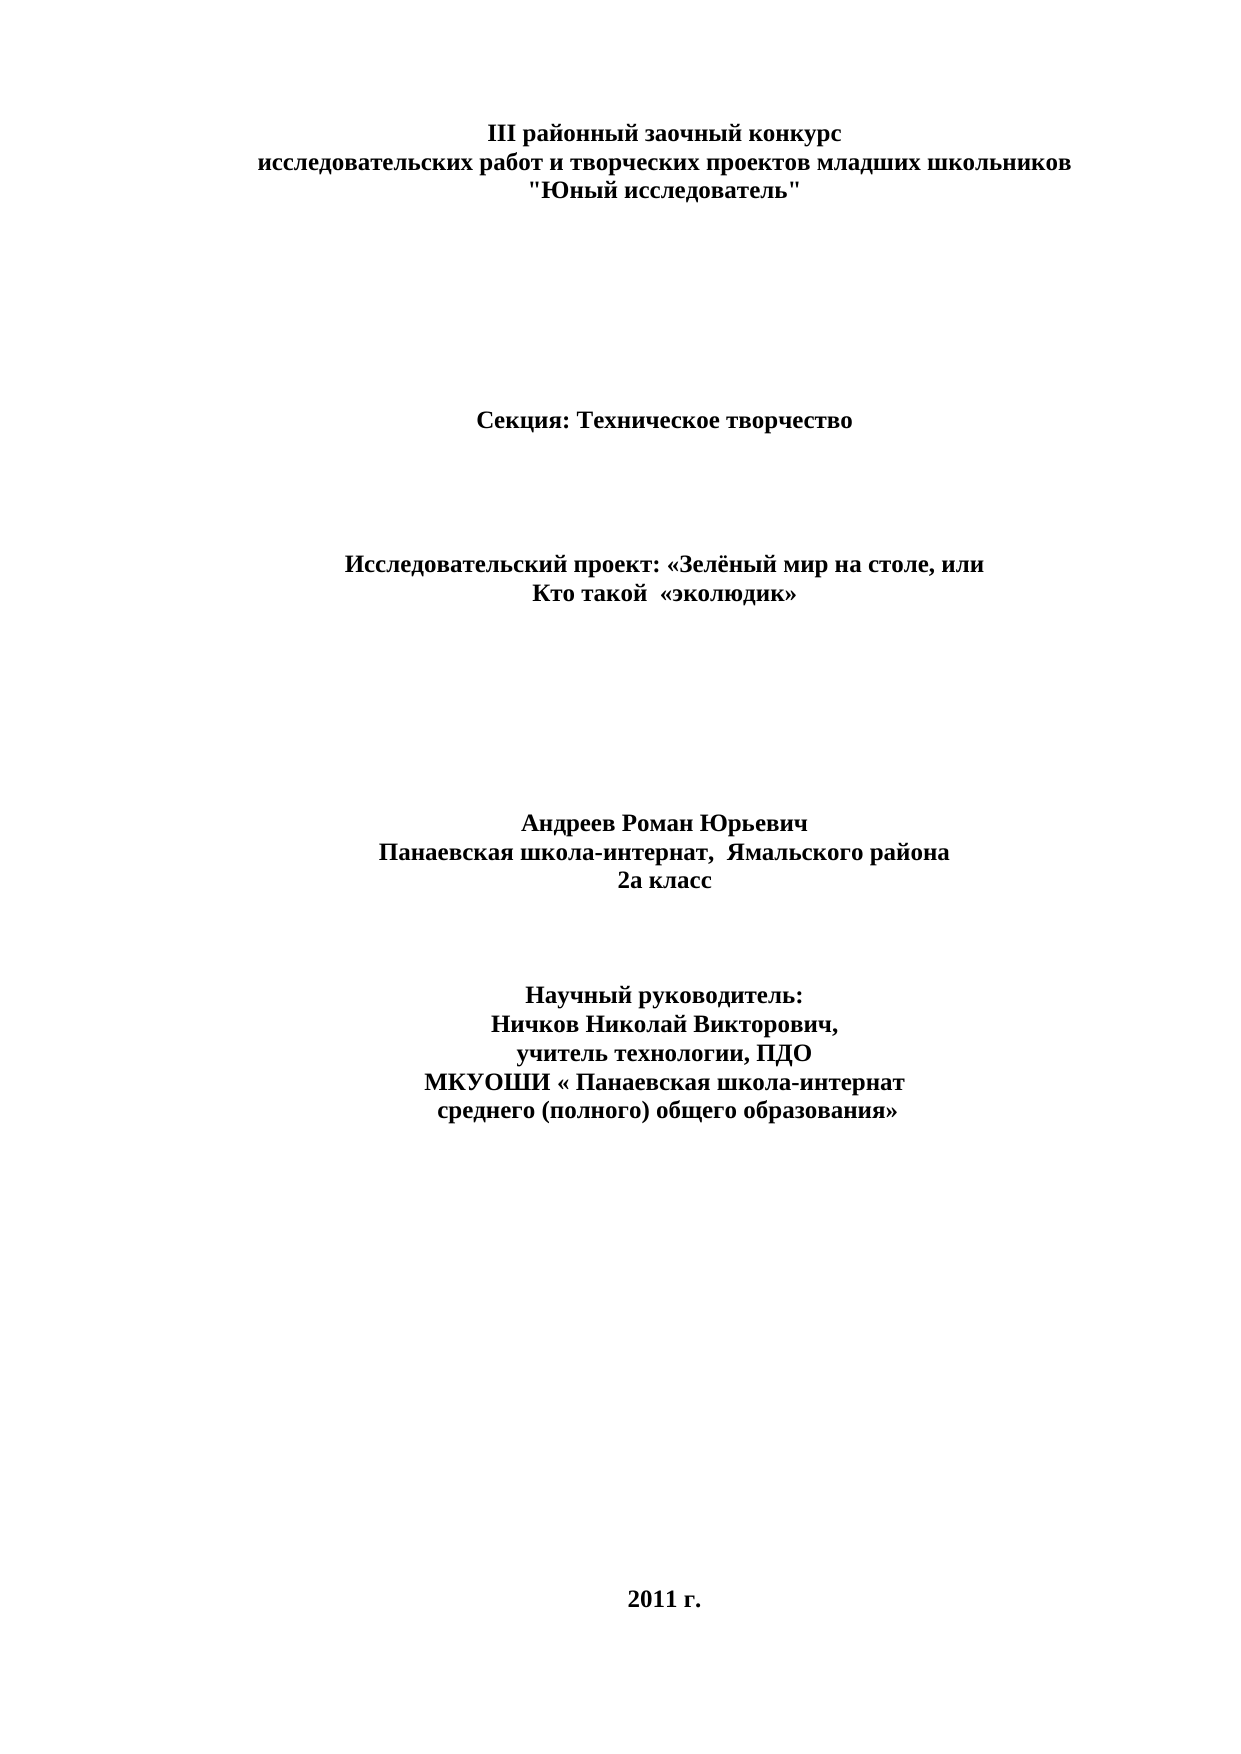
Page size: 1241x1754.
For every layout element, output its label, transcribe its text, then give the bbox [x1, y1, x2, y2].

text исследовательских работ и творческих проектов младших школьников [177, 147, 1152, 176]
text 2а класс [177, 866, 1152, 894]
text Андреев Роман Юрьевич [177, 808, 1152, 837]
text Секция: Техническое творчество [177, 406, 1152, 434]
text Панаевская школа-интернат, Ямальского района [177, 837, 1152, 866]
text 2011 г. [177, 1584, 1152, 1613]
text Ничков Николай Викторович, [177, 1009, 1152, 1038]
text учитель технологии, ПДО [177, 1038, 1152, 1067]
text Кто такой «эколюдик» [177, 578, 1152, 607]
text "Юный исследователь" [177, 176, 1152, 204]
text Научный руководитель: [177, 981, 1152, 1009]
text среднего (полного) общего образования» [177, 1096, 1152, 1124]
text МКУОШИ « Панаевская школа-интернат [177, 1067, 1152, 1096]
text Исследовательский проект: «Зелёный мир на столе, или [177, 549, 1152, 578]
text III районный заочный конкурс [177, 118, 1152, 147]
